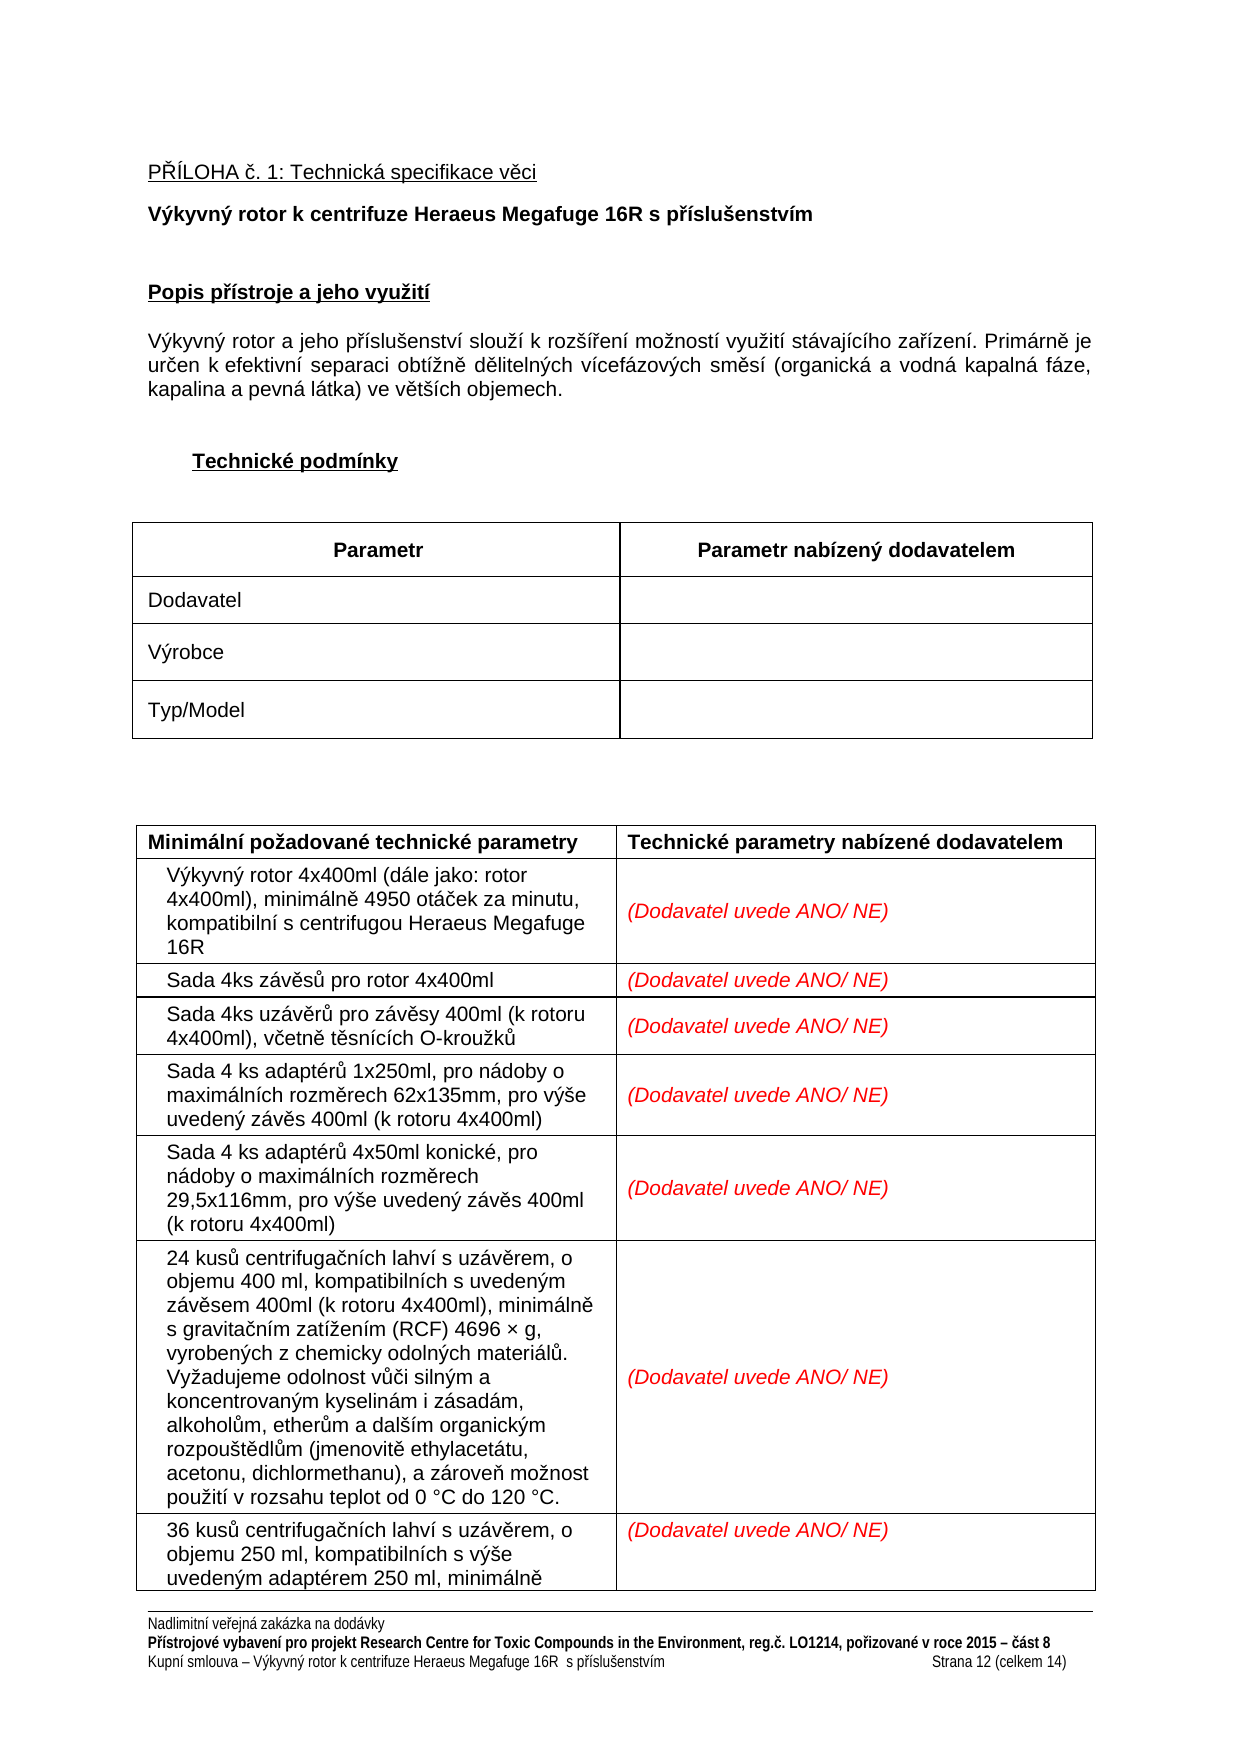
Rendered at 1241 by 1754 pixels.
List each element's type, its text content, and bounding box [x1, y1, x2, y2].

table_cell (Dodavatel uvede ANO/ NE) [617, 998, 1095, 1054]
text Výkyvný rotor k centrifuze Heraeus Megafuge 16R s příslušenstvím [148, 196, 1093, 225]
table_header Parametr [133, 523, 619, 576]
text Výkyvný rotor a jeho příslušenství slouží k rozšíření možností využití stávajícího zařízení. Primárně je určen k efektivní separaci obtížně dělitelných vícefázových směsí (organická a vodná kapalná fáze, kapalina a pevná látka) ve větších objemech. [148, 328, 1093, 400]
table_cell [621, 624, 1092, 680]
table_cell (Dodavatel uvede ANO/ NE) [617, 1055, 1095, 1135]
table_cell Sada 4ks závěsů pro rotor 4x400ml [137, 964, 616, 996]
table_cell (Dodavatel uvede ANO/ NE) [617, 1136, 1095, 1240]
table_cell Sada 4 ks adaptérů 1x250ml, pro nádoby o maximálních rozměrech 62x135mm, pro výše uvedený závěs 400ml (k rotoru 4x400ml) [137, 1055, 616, 1135]
table_cell Typ/Model [133, 681, 619, 738]
table_header Technické parametry nabízené dodavatelem [617, 826, 1095, 858]
table_cell 24 kusů centrifugačních lahví s uzávěrem, o objemu 400 ml, kompatibilních s uvedeným závěsem 400ml (k rotoru 4x400ml), minimálně s gravitačním zatížením (RCF) 4696 × g, vyrobených z chemicky odolných materiálů. Vyžadujeme odolnost vůči silným a koncentrovaným kyselinám i zásadám, alkoholům, etherům a dalším organickým rozpouštědlům (jmenovitě ethylacetátu, acetonu, dichlormethanu), a zároveň možnost použití v rozsahu teplot od 0 °C do 120 °C. [137, 1241, 616, 1513]
table_cell Výkyvný rotor 4x400ml (dále jako: rotor 4x400ml), minimálně 4950 otáček za minutu, kompatibilní s centrifugou Heraeus Megafuge 16R [137, 859, 616, 963]
text Technické podmínky [192, 449, 1093, 473]
table_cell Dodavatel [133, 577, 619, 623]
table_cell [621, 577, 1092, 623]
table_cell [617, 1514, 1095, 1590]
table_header Parametr nabízený dodavatelem [621, 523, 1092, 576]
text Popis přístroje a jeho využití [148, 279, 1093, 303]
table_cell [621, 681, 1092, 738]
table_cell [137, 1514, 616, 1590]
table_cell (Dodavatel uvede ANO/ NE) [617, 964, 1095, 996]
table_cell (Dodavatel uvede ANO/ NE) [617, 859, 1095, 963]
text PŘÍLOHA č. 1: Technická specifikace věci [148, 160, 1093, 184]
table_cell (Dodavatel uvede ANO/ NE) [617, 1241, 1095, 1513]
table_cell Sada 4ks uzávěrů pro závěsy 400ml (k rotoru 4x400ml), včetně těsnících O-kroužků [137, 998, 616, 1054]
table_cell Výrobce [133, 624, 619, 680]
table_header Minimální požadované technické parametry [137, 826, 616, 858]
table_cell Sada 4 ks adaptérů 4x50ml konické, pro nádoby o maximálních rozměrech 29,5x116mm, pro výše uvedený závěs 400ml (k rotoru 4x400ml) [137, 1136, 616, 1240]
